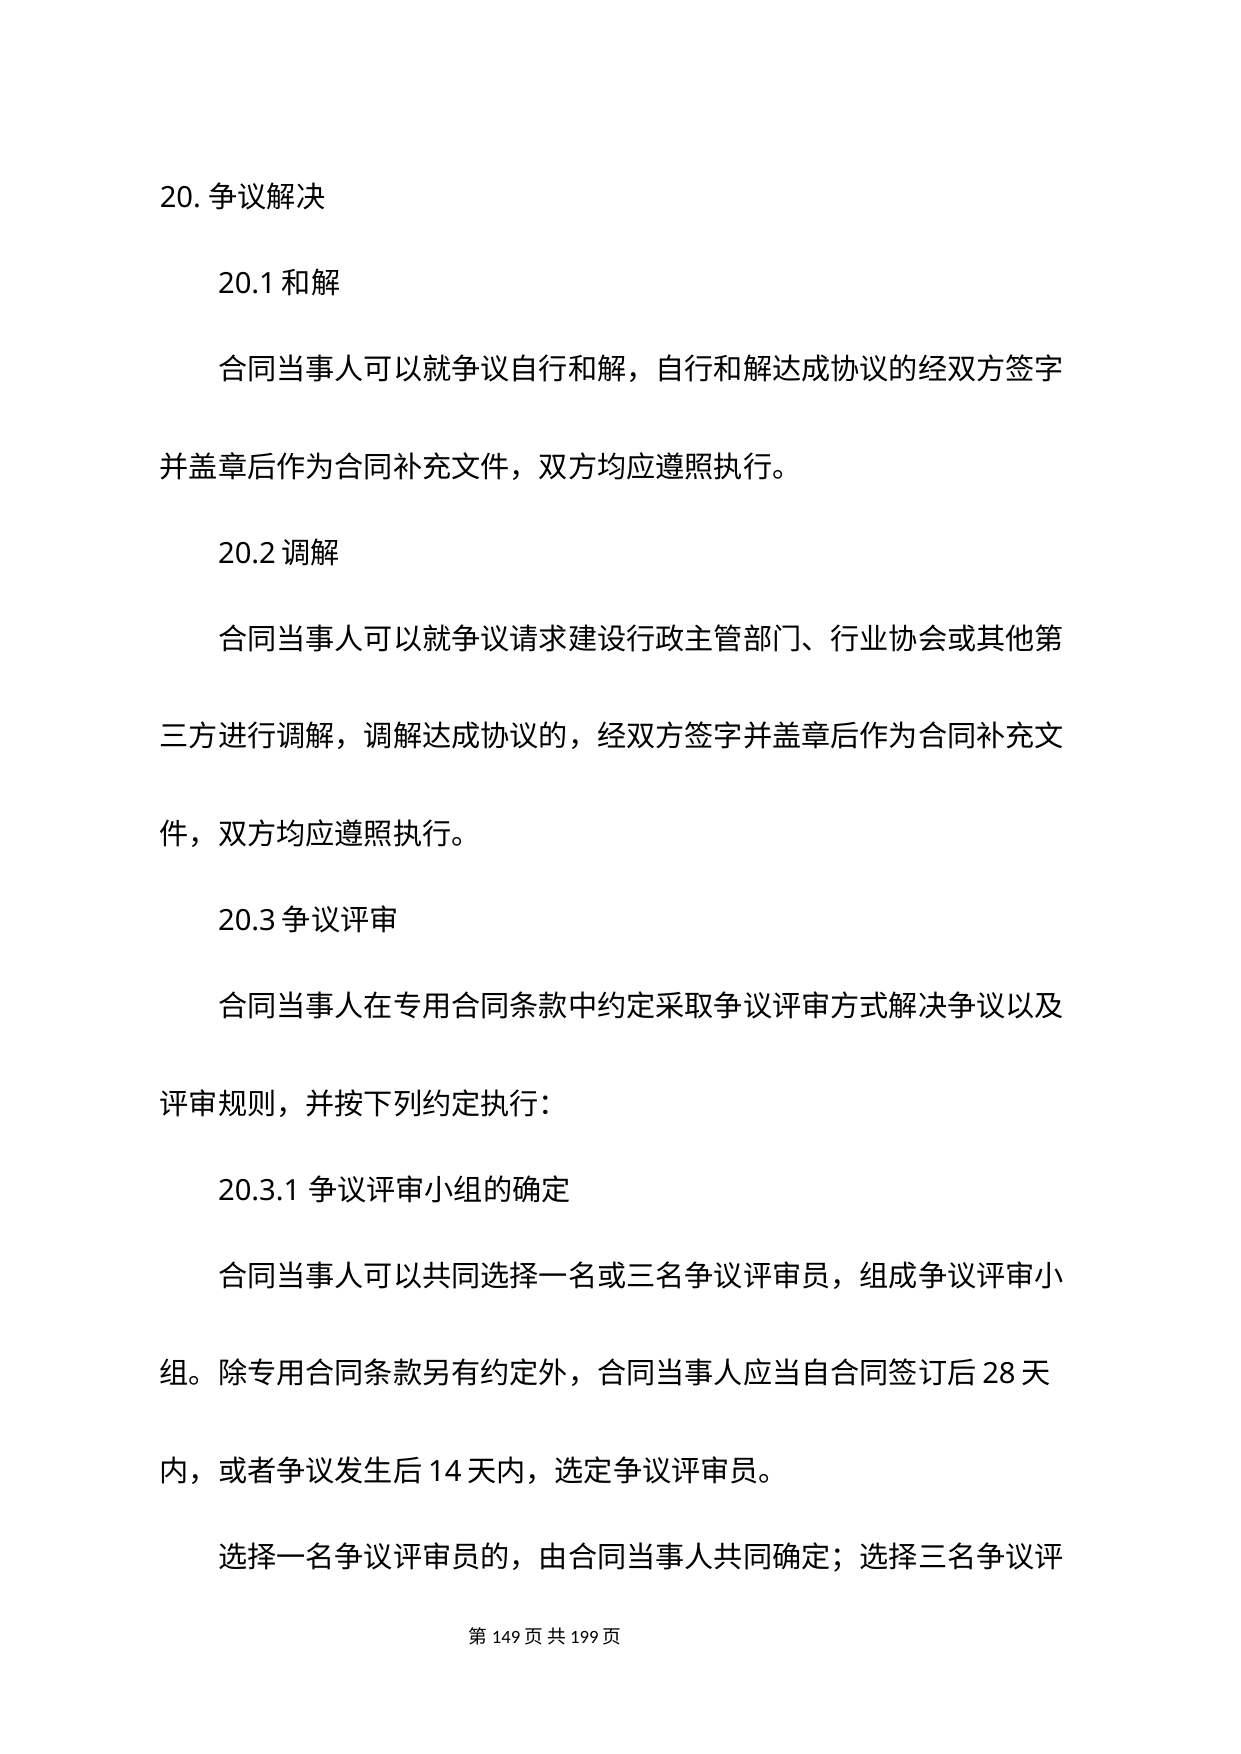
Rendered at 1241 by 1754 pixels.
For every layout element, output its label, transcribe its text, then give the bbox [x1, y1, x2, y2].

text 合同当事人可以就争议请求建设行政主管部门、行业协会或其他第三方进行调解，调解达成协议的，经双方签字并盖章后作为合同补充文件，双方均应遵照执行。 [159, 604, 1078, 864]
text 20.3.1 争议评审小组的确定 [159, 1155, 1078, 1220]
subtitle 20.3争议评审 [159, 885, 1078, 950]
text 合同当事人可以就争议自行和解，自行和解达成协议的经双方签字并盖章后作为合同补充文件，双方均应遵照执行。 [159, 334, 1078, 497]
subtitle 20.1和解 [159, 248, 1078, 313]
subtitle 20. 争议解决 [159, 162, 1078, 227]
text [159, 1522, 1078, 1587]
subtitle 20.2调解 [159, 518, 1078, 583]
text 合同当事人可以共同选择一名或三名争议评审员，组成争议评审小组。除专用合同条款另有约定外，合同当事人应当自合同签订后28天内，或者争议发生后14天内，选定争议评审员。 [159, 1241, 1078, 1501]
text 合同当事人在专用合同条款中约定采取争议评审方式解决争议以及评审规则，并按下列约定执行： [159, 971, 1078, 1134]
